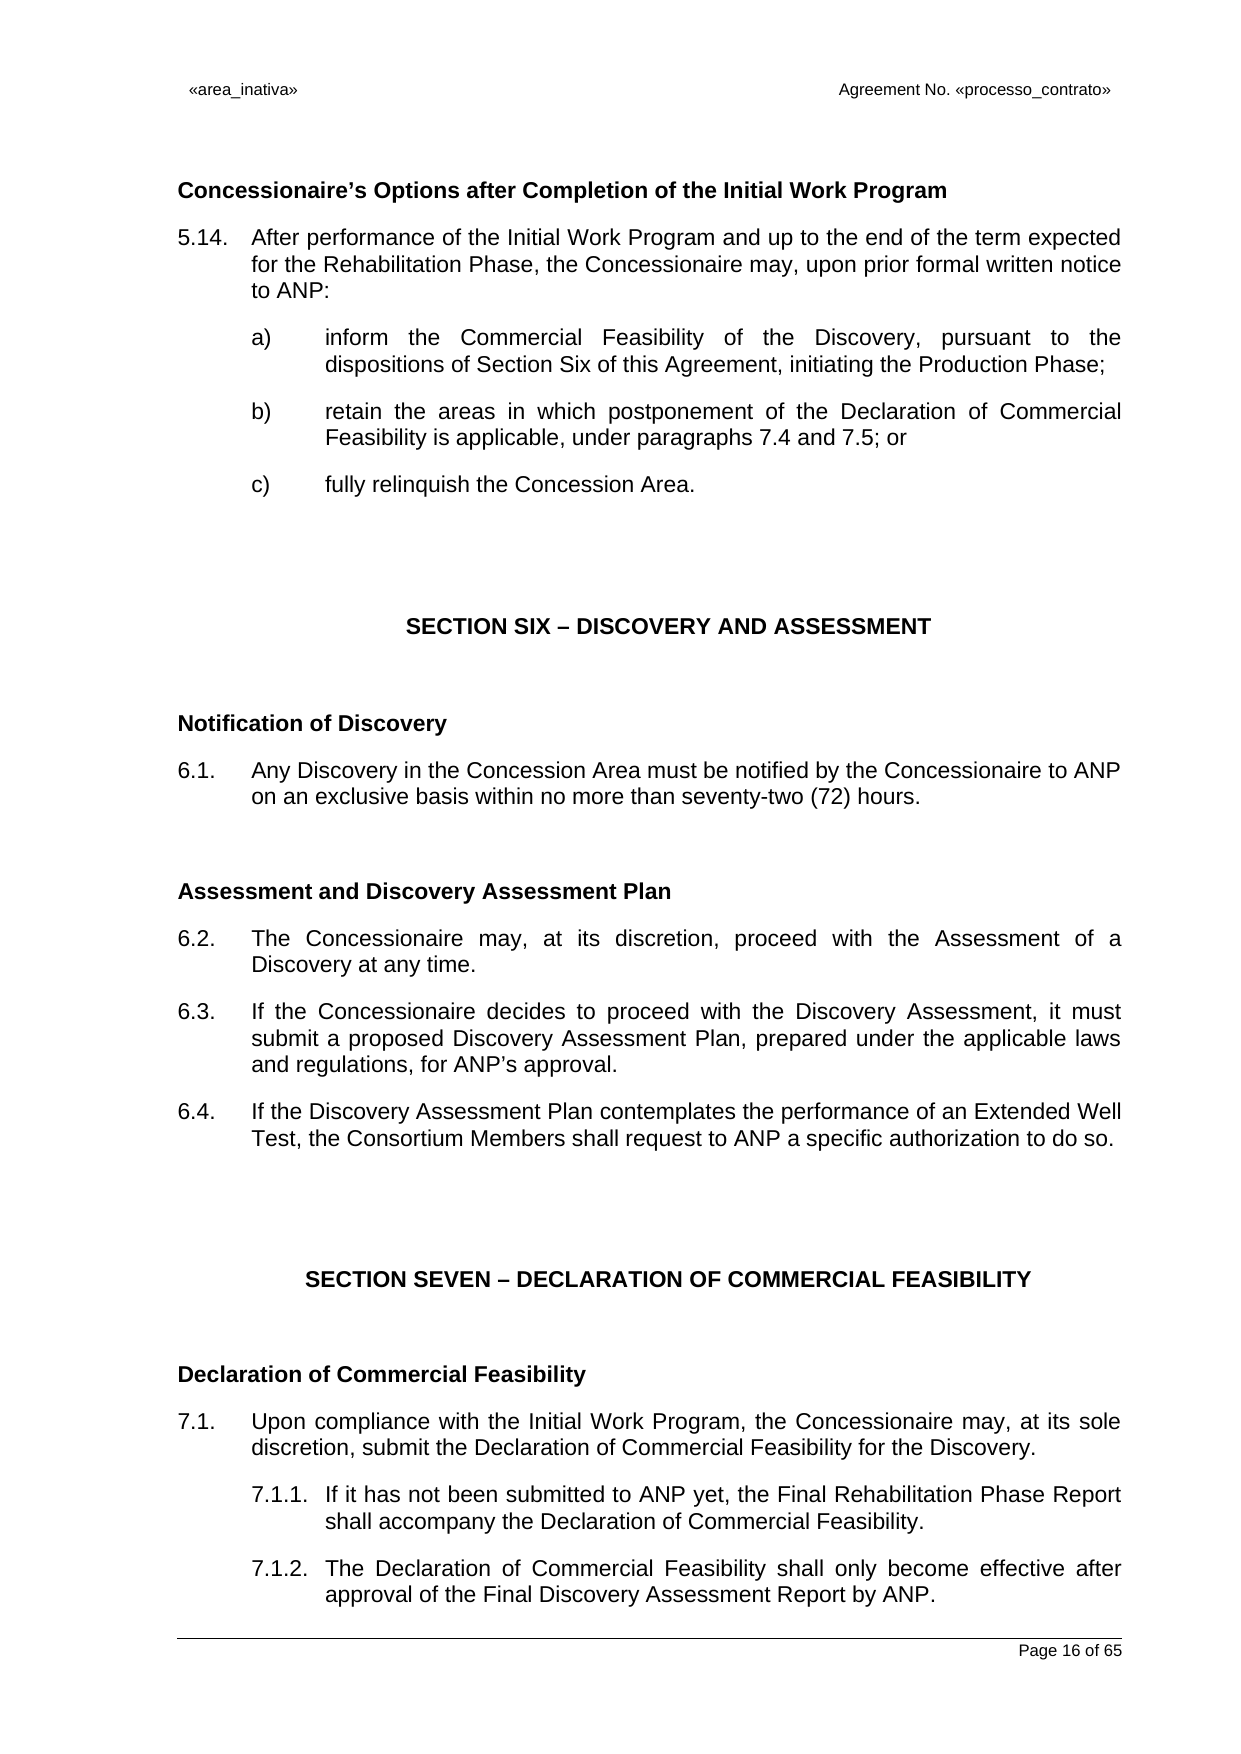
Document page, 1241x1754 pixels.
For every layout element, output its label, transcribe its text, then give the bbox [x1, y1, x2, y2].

text Assessment and Discovery Assessment Plan [177, 878, 1122, 904]
text Declaration of Commercial Feasibility [177, 1361, 1122, 1387]
text SECTION SIX – DISCOVERY AND ASSESSMENT [177, 613, 1122, 639]
text SECTION SEVEN – DECLARATION OF COMMERCIAL FEASIBILITY [177, 1266, 1122, 1292]
text Upon compliance with the Initial Work Program, the Concessionaire may, at its sole discretion, submit the Declaration of Commercial Feasibility for the Discovery. [177, 1408, 1122, 1460]
text If the Concessionaire decides to proceed with the Discovery Assessment, it must submit a proposed Discovery Assessment Plan, prepared under the applicable laws and regulations, for ANP’s approval. [177, 998, 1122, 1077]
text After performance of the Initial Work Program and up to the end of the term expected for the Rehabilitation Phase, the Concessionaire may, upon prior formal written notice to ANP: [177, 224, 1122, 303]
text If it has not been submitted to ANP yet, the Final Rehabilitation Phase Report shall accompany the Declaration of Commercial Feasibility. [251, 1481, 1122, 1534]
list fully relinquish the Concession Area. [251, 471, 1122, 498]
text The Declaration of Commercial Feasibility shall only become effective after approval of the Final Discovery Assessment Report by ANP. [251, 1555, 1122, 1607]
text Any Discovery in the Concession Area must be notified by the Concessionaire to ANP on an exclusive basis within no more than seventy-two (72) hours. [177, 757, 1122, 809]
text Concessionaire’s Options after Completion of the Initial Work Program [177, 177, 1122, 203]
list inform the Commercial Feasibility of the Discovery, pursuant to the dispositions of Section Six of this Agreement, initiating the Production Phase; [251, 324, 1122, 377]
text If the Discovery Assessment Plan contemplates the performance of an Extended Well Test, the Consortium Members shall request to ANP a specific authorization to do so. [177, 1098, 1122, 1151]
text The Concessionaire may, at its discretion, proceed with the Assessment of a Discovery at any time. [177, 925, 1122, 977]
text Notification of Discovery [177, 710, 1122, 736]
list retain the areas in which postponement of the Declaration of Commercial Feasibility is applicable, under paragraphs 7.4 and 7.5; or [251, 398, 1122, 451]
